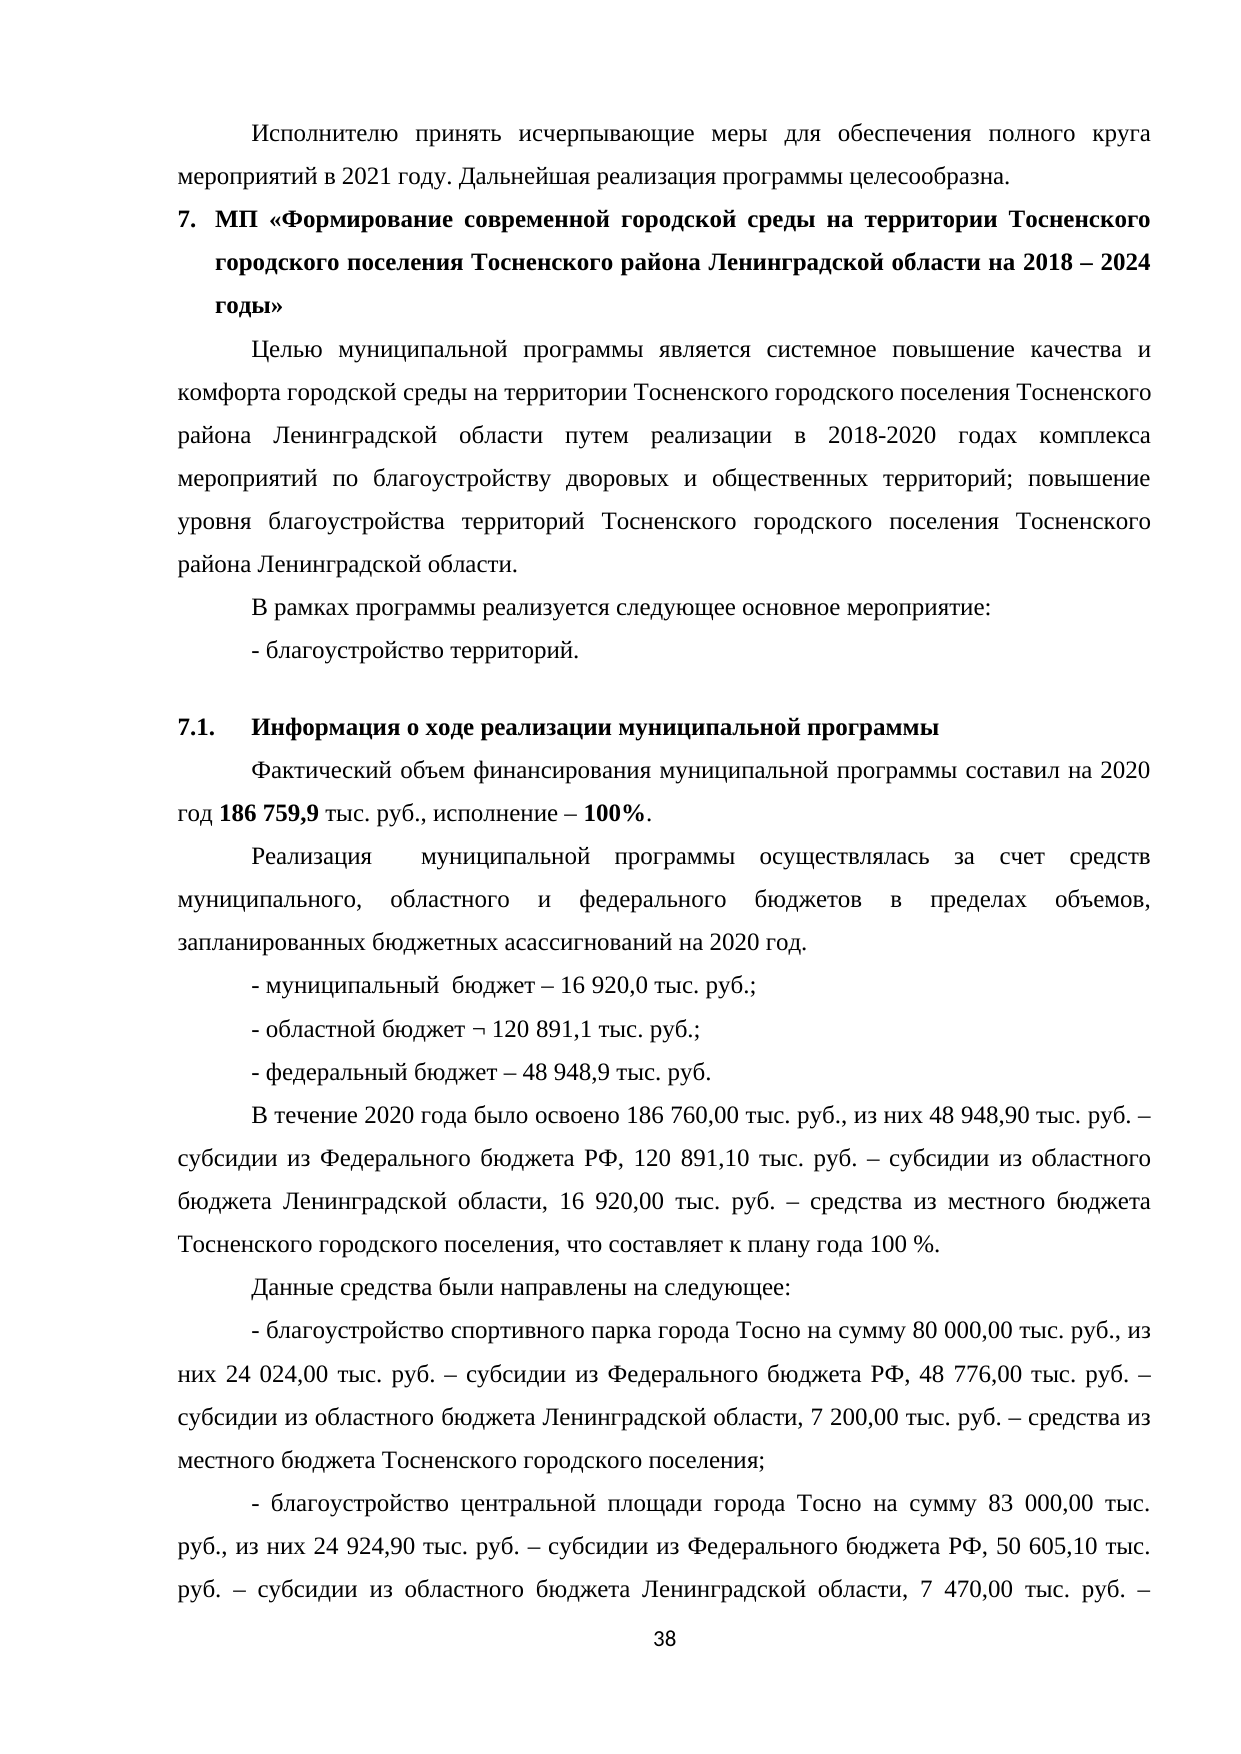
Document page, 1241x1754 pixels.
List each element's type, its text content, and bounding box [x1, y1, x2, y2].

text Исполнителю принять исчерпывающие меры для обеспечения полного круга мероприятий в 2021 году. Дальнейшая реализация программы целесообразна. [177, 118, 1152, 190]
text Реализация муниципальной программы осуществлялась за счет средств муниципального, областного и федерального бюджетов в пределах объемов, запланированных бюджетных асассигнований на 2020 год. [177, 841, 1152, 956]
text В течение 2020 года было освоено 186 760,00 тыс. руб., из них 48 948,90 тыс. руб. – субсидии из Федерального бюджета РФ, 120 891,10 тыс. руб. – субсидии из областного бюджета Ленинградской области, 16 920,00 тыс. руб. – средства из местного бюджета Тосненского городского поселения, что составляет к плану года 100 %. [177, 1100, 1152, 1258]
text - муниципальный бюджет – 16 920,0 тыс. руб.; [177, 971, 1152, 999]
text Целью муниципальной программы является системное повышение качества и комфорта городской среды на территории Тосненского городского поселения Тосненского района Ленинградской области путем реализации в 2018-2020 годах комплекса мероприятий по благоустройству дворовых и общественных территорий; повышение уровня благоустройства территорий Тосненского городского поселения Тосненского района Ленинградской области. [177, 334, 1152, 578]
list МП «Формирование современной городской среды на территории Тосненского городского поселения Тосненского района Ленинградской области на 2018 – 2024 годы» [177, 204, 1152, 319]
text Фактический объем финансирования муниципальной программы составил на 2020 год 186 759,9 тыс. руб., исполнение – 100%. [177, 755, 1152, 827]
text - благоустройство территорий. [177, 636, 1152, 664]
text - областной бюджет ¬ 120 891,1 тыс. руб.; [177, 1014, 1152, 1042]
text Данные средства были направлены на следующее: [177, 1272, 1152, 1301]
text - федеральный бюджет – 48 948,9 тыс. руб. [177, 1057, 1152, 1086]
list Информация о ходе реализации муниципальной программы [177, 712, 1152, 741]
text - благоустройство спортивного парка города Тосно на сумму 80 000,00 тыс. руб., из них 24 024,00 тыс. руб. – субсидии из Федерального бюджета РФ, 48 776,00 тыс. руб. – субсидии из областного бюджета Ленинградской области, 7 200,00 тыс. руб. – средства из местного бюджета Тосненского городского поселения; [177, 1316, 1152, 1474]
text В рамках программы реализуется следующее основное мероприятие: [177, 592, 1152, 621]
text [177, 1488, 1152, 1603]
